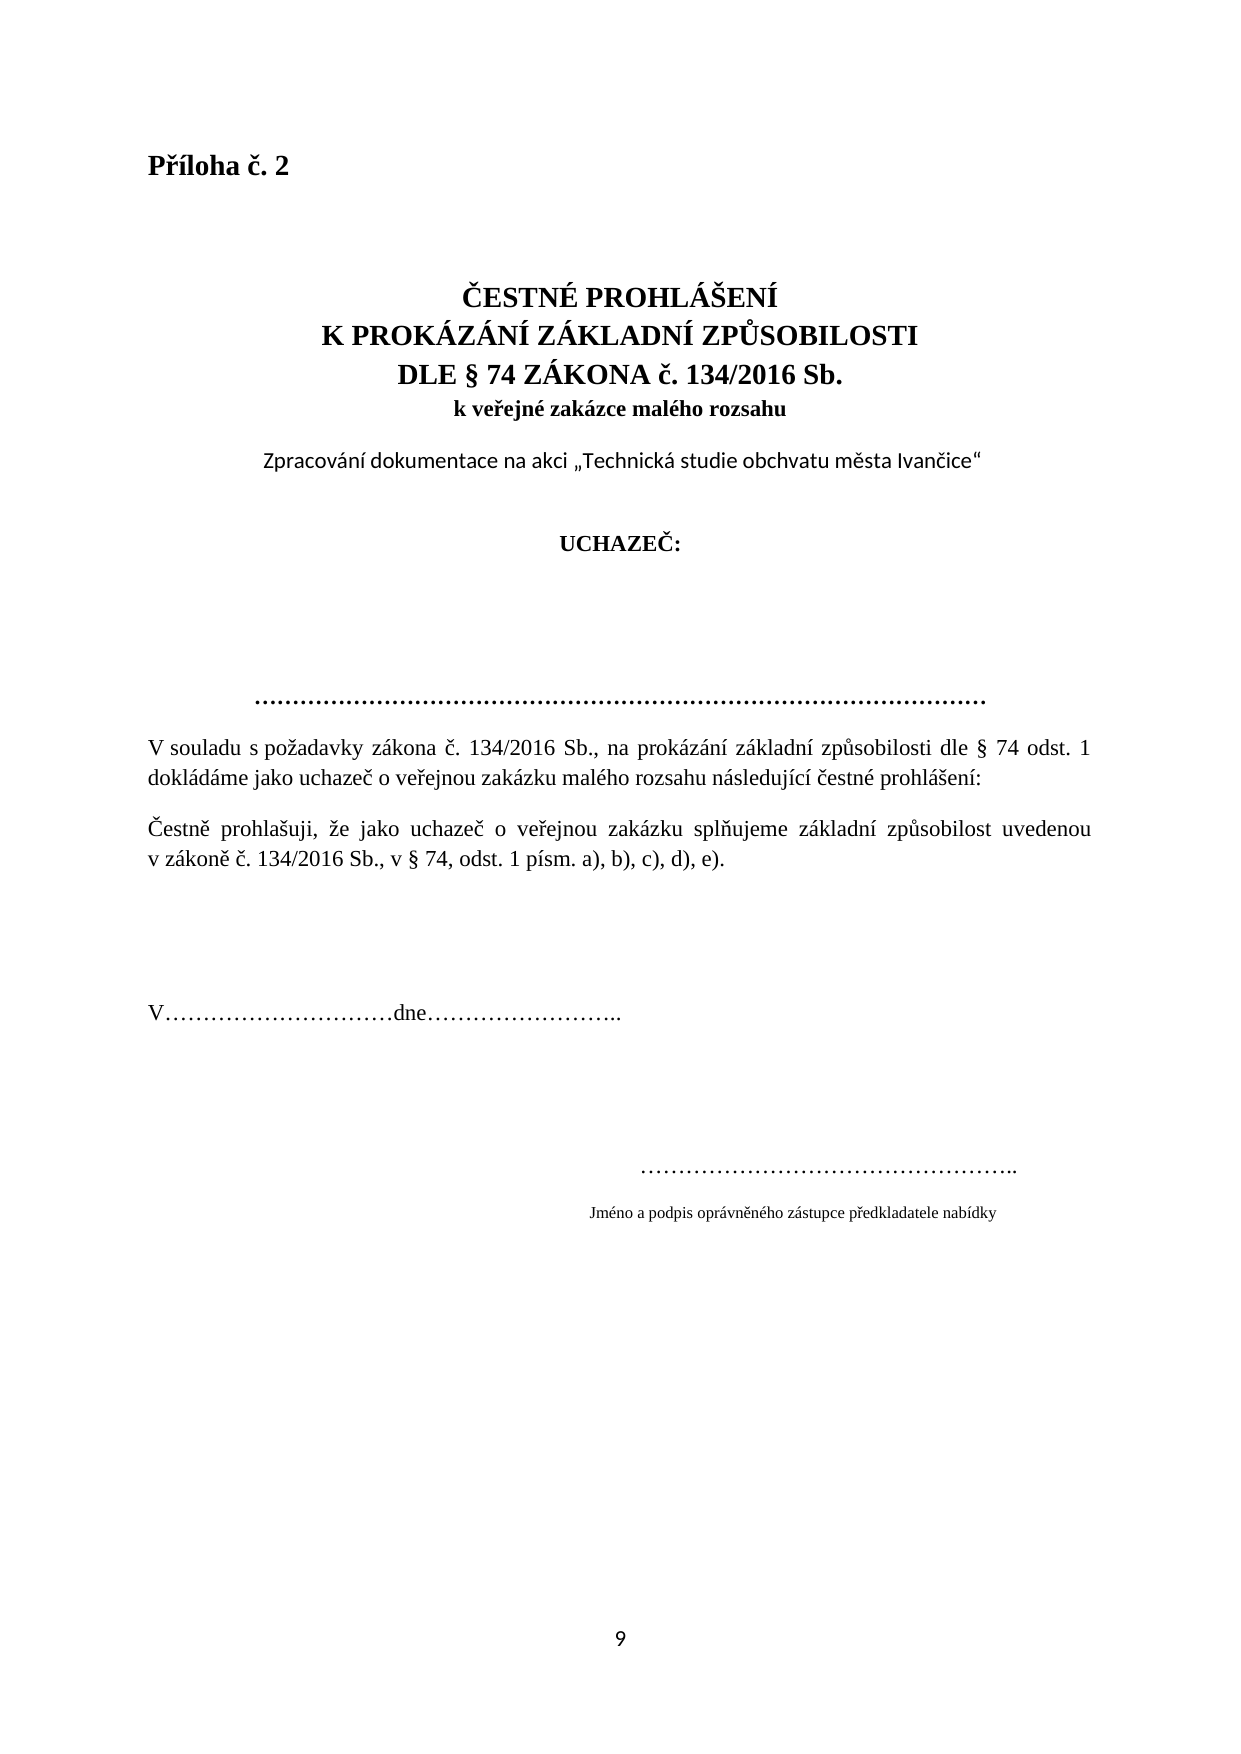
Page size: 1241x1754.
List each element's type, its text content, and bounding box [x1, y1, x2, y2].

text Příloha č. 2 [148, 148, 1093, 181]
text UCHAZEČ: [148, 499, 1093, 556]
text Čestně prohlašuji, že jako uchazeč o veřejnou zakázku splňujeme základní způsobilost uvedenou v zákoně č. 134/2016 Sb., v § 74, odst. 1 písm. a), b), c), d), e). [148, 815, 1093, 872]
text ………………………………………….. [148, 1152, 1093, 1178]
text V…………………………dne…………………….. [148, 998, 1093, 1025]
text ČESTNÉ PROHLÁŠENÍ [148, 280, 1093, 313]
text K PROKÁZÁNÍ ZÁKLADNÍ ZPŮSOBILOSTI DLE § 74 ZÁKONA č. 134/2016 Sb. [148, 318, 1093, 391]
text k veřejné zakázce malého rozsahu [148, 396, 1093, 422]
text V souladu s požadavky zákona č. 134/2016 Sb., na prokázání základní způsobilosti dle § 74 odst. 1 dokládáme jako uchazeč o veřejnou zakázku malého rozsahu následující čestné prohlášení: [148, 734, 1093, 791]
text Jméno a podpis oprávněného zástupce předkladatele nabídky [148, 1203, 1093, 1222]
text …………………………………………………………………………………… [148, 683, 1093, 709]
